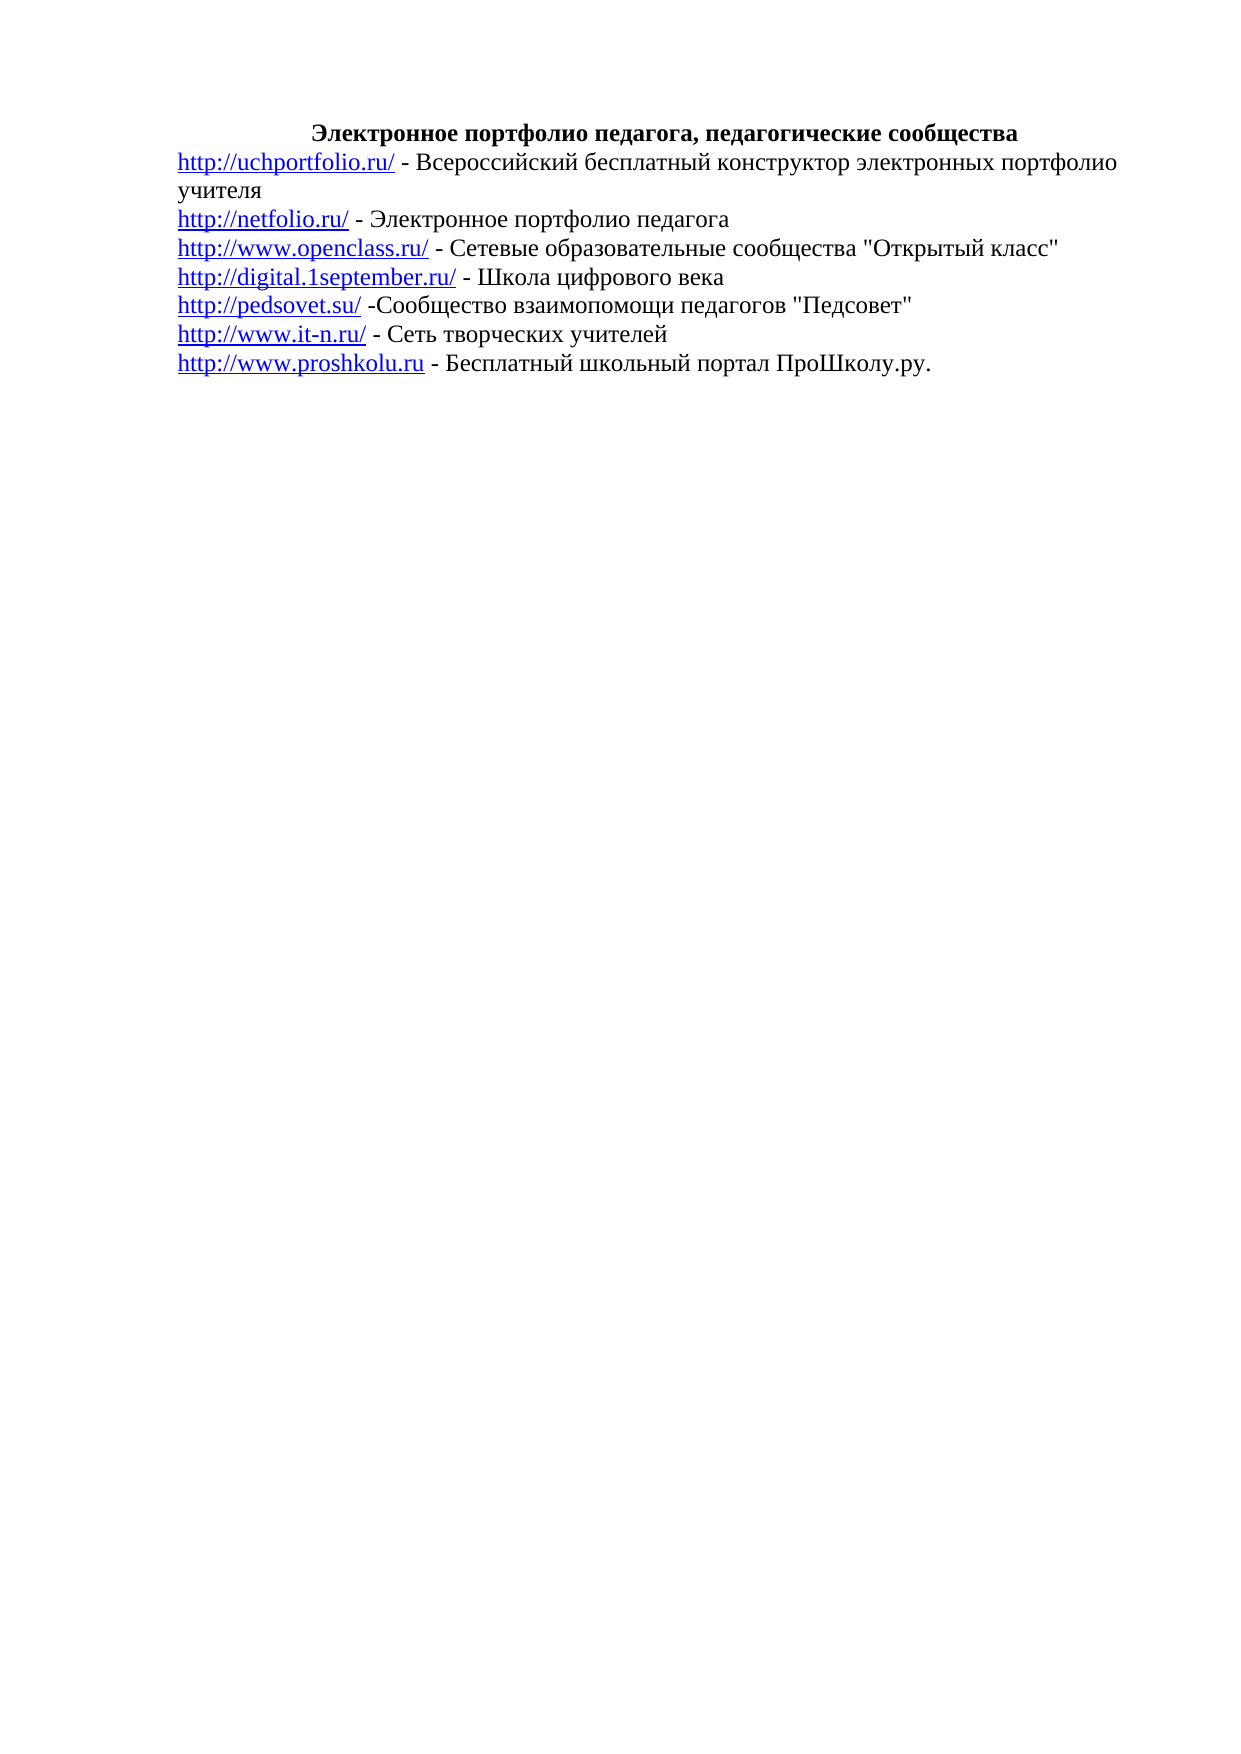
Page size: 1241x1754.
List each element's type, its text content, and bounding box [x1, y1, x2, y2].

text http://www.proshkolu.ru - Бесплатный школьный портал ПроШколу.ру. [177, 348, 1152, 377]
text http://www.it-n.ru/ - Сеть творческих учителей [177, 319, 1152, 348]
text http://www.openclass.ru/ - Сетевые образовательные сообщества "Открытый класс" [177, 233, 1152, 262]
text http://netfolio.ru/ - Электронное портфолио педагога [177, 204, 1152, 233]
text http://digital.1september.ru/ - Школа цифрового века [177, 262, 1152, 291]
text Электронное портфолио педагога, педагогические сообщества [177, 118, 1152, 147]
text http://uchportfolio.ru/ - Всероссийский бесплатный конструктор электронных портфолио учителя [177, 147, 1152, 204]
text http://pedsovet.su/ -Сообщество взаимопомощи педагогов "Педсовет" [177, 291, 1152, 319]
